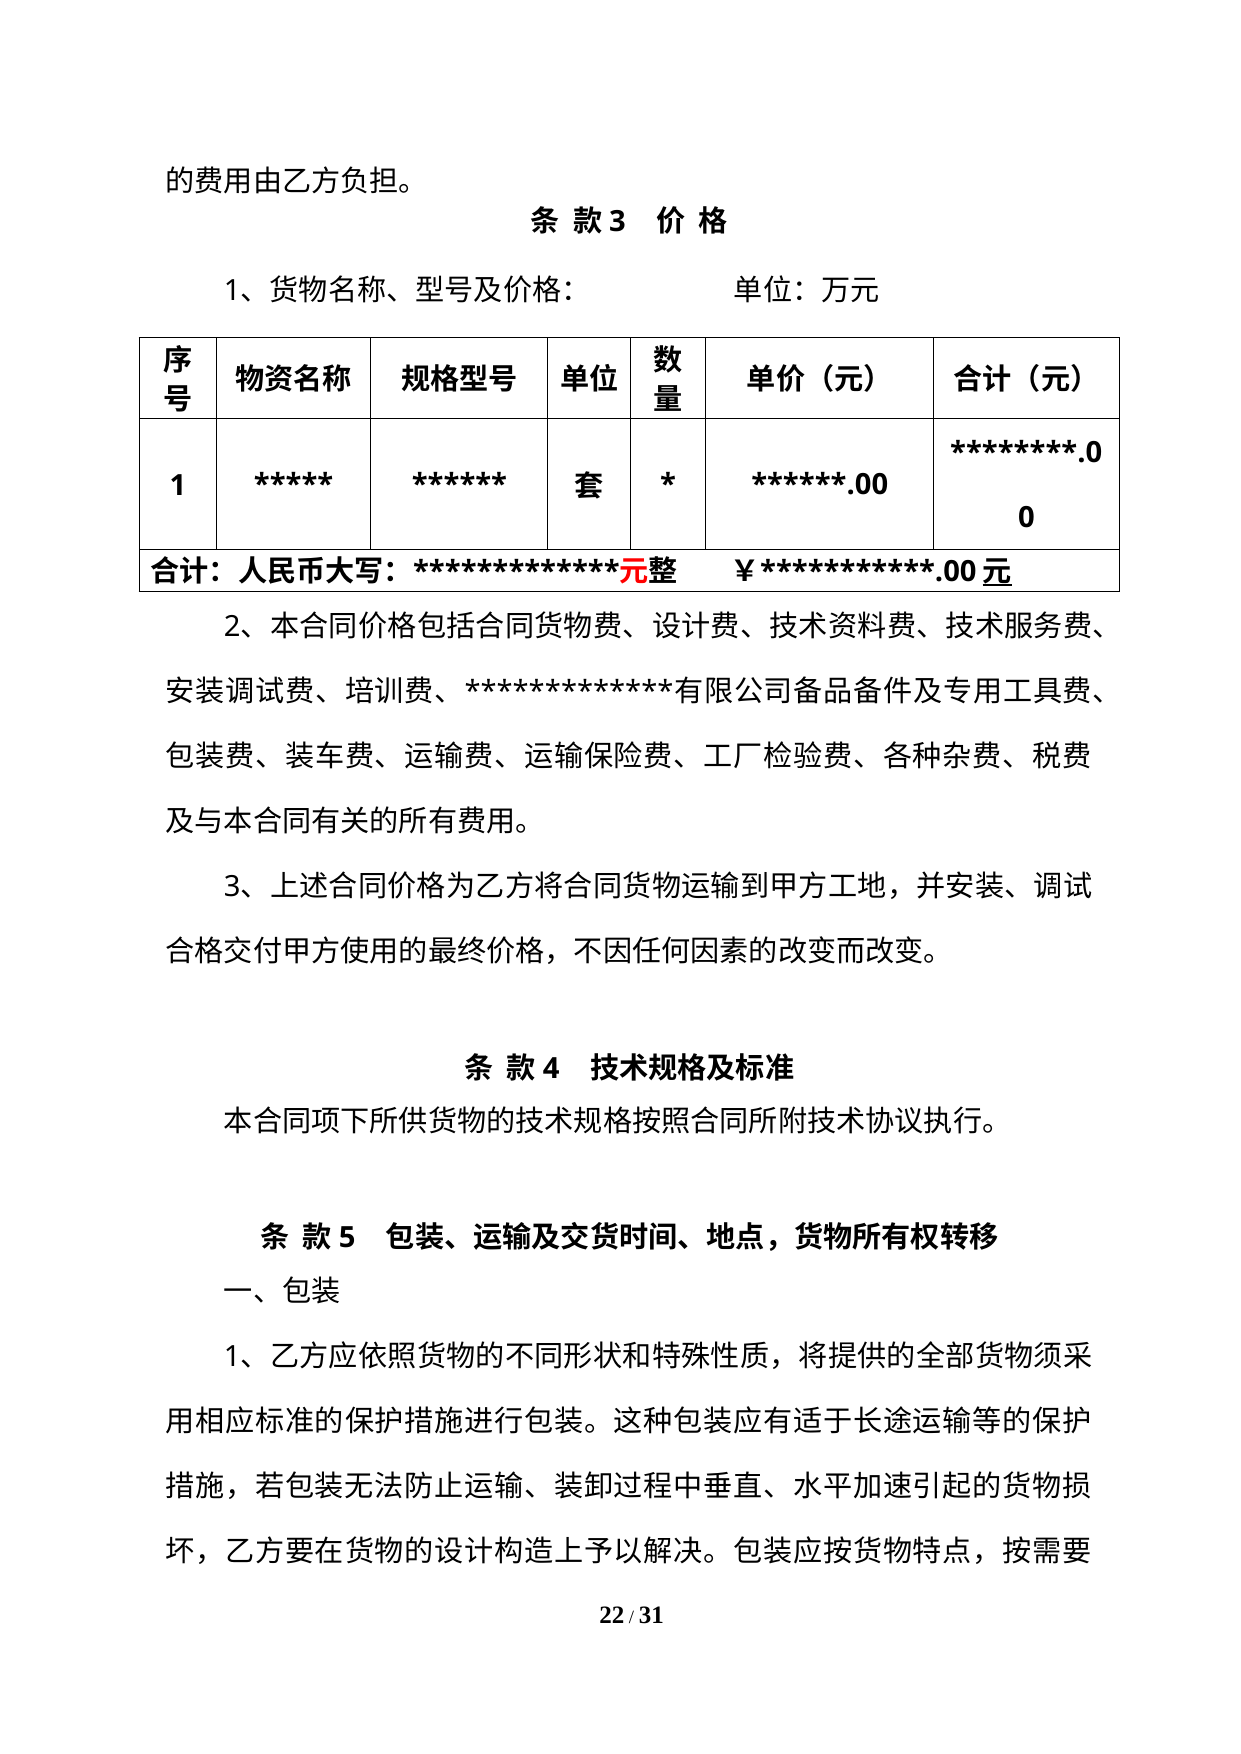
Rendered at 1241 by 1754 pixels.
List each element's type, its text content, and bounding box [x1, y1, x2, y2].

list 货物名称、型号及价格： 单位：万元 [165, 268, 1093, 308]
table_cell ***** [217, 419, 370, 548]
text 本合同项下所供货物的技术规格按照合同所附技术协议执行。 [165, 1086, 1093, 1151]
table_cell 合计：人民币大写：*************元整 ￥***********.00元 [140, 550, 1119, 591]
table_cell ********.00 [934, 419, 1119, 548]
table_header 数量 [631, 338, 705, 417]
table_header 序号 [140, 338, 216, 417]
table_cell 套 [548, 419, 630, 548]
table_header 规格型号 [371, 338, 547, 417]
table_cell ******.00 [706, 419, 933, 548]
table_header 物资名称 [217, 338, 370, 417]
text 一、包装 [165, 1256, 1093, 1321]
text 条 款 5 包装、运输及交货时间、地点，货物所有权转移 [165, 1216, 1093, 1256]
text 2、本合同价格包括合同货物费、设计费、技术资料费、技术服务费、安装调试费、培训费、*************有限公司备品备件及专用工具费、包装费、装车费、运输费、运输保险费、工厂检验费、各种杂费、税费及与本合同有关的所有费用。 [165, 592, 1093, 852]
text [165, 160, 1093, 200]
text 条 款 4 技术规格及标准 [165, 1047, 1093, 1086]
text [165, 1321, 1093, 1581]
table_header 单位 [548, 338, 630, 417]
text 3、上述合同价格为乙方将合同货物运输到甲方工地，并安装、调试合格交付甲方使用的最终价格，不因任何因素的改变而改变。 [165, 852, 1093, 982]
table_cell 1 [140, 419, 216, 548]
table_cell ****** [371, 419, 547, 548]
table_cell * [631, 419, 705, 548]
table_header 单价（元） [706, 338, 933, 417]
text 条 款 3 价 格 [165, 200, 1093, 239]
table_header 合计（元） [934, 338, 1119, 417]
